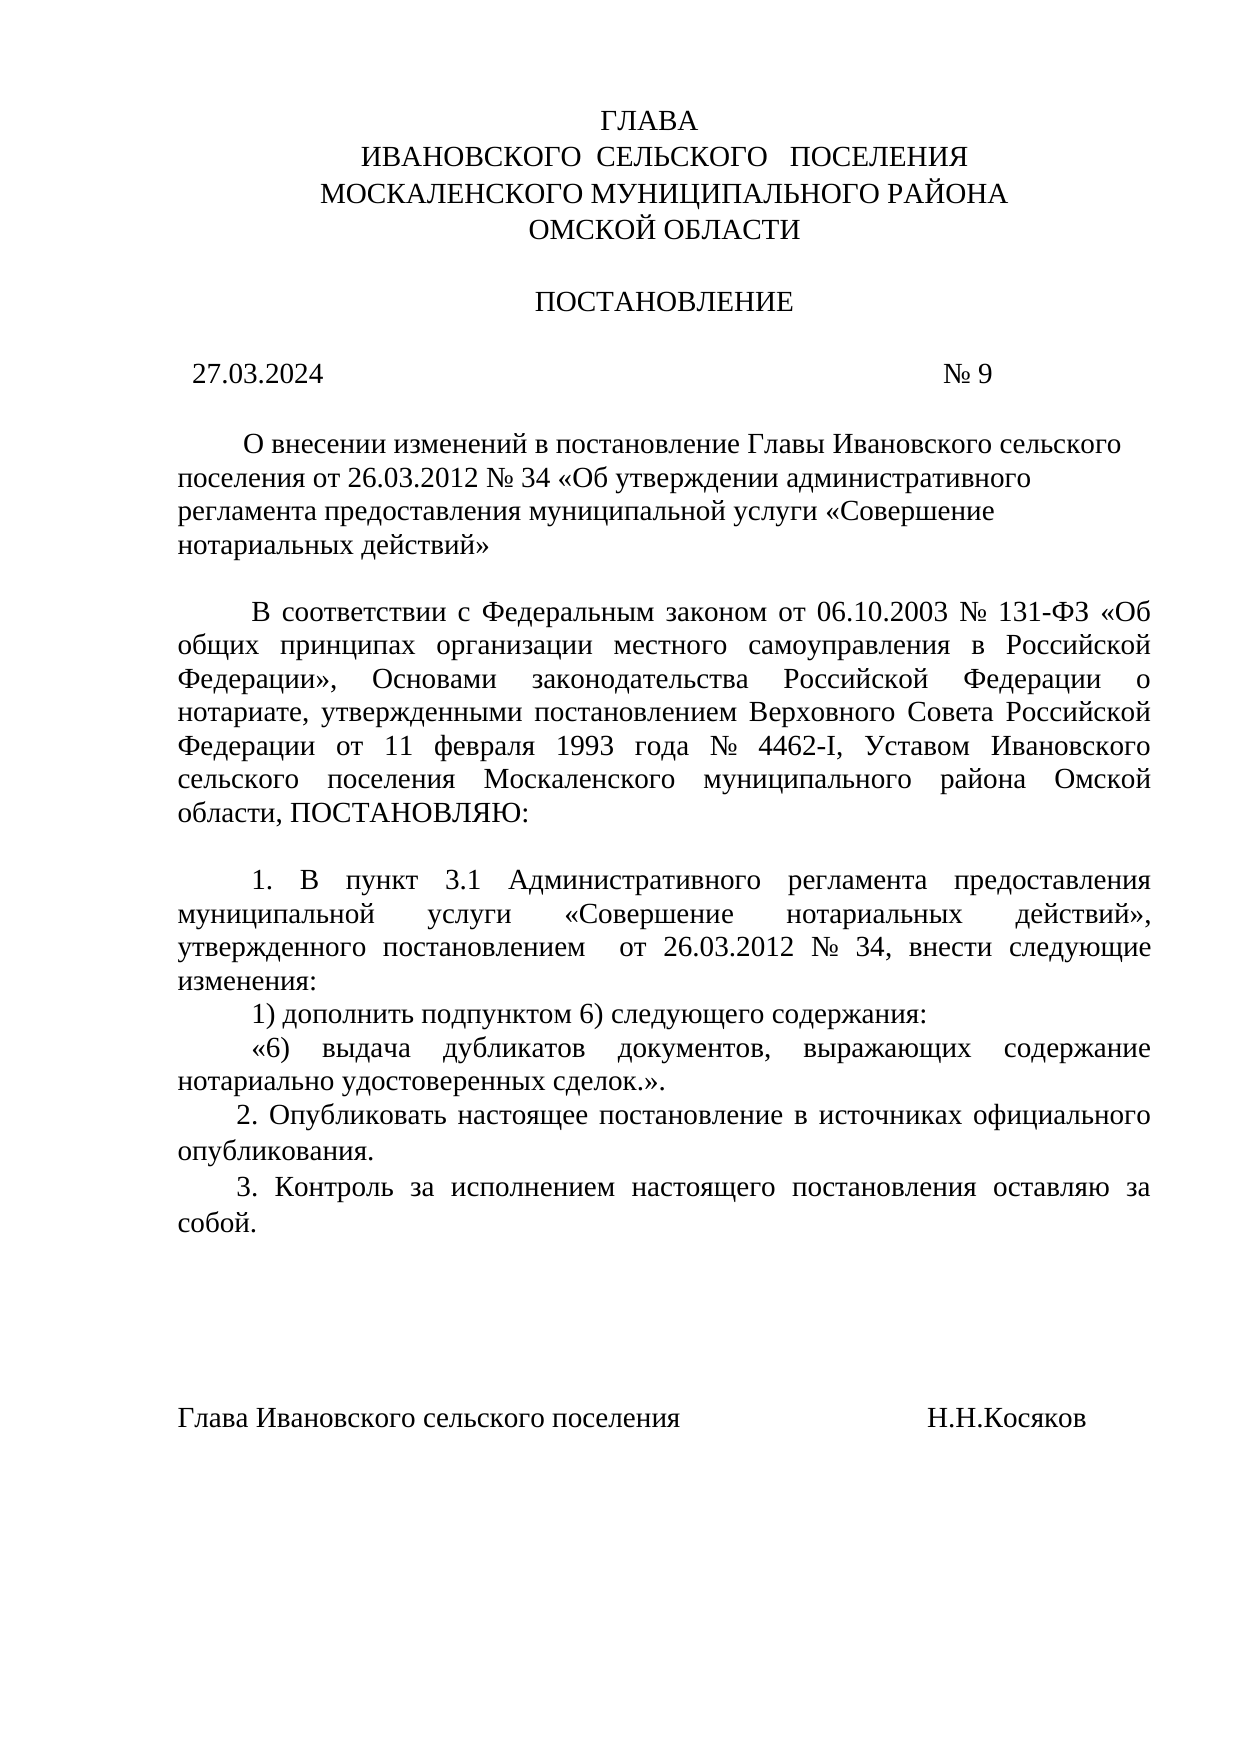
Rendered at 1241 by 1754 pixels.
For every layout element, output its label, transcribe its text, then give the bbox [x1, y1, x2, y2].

text ОМСКОЙ ОБЛАСТИ [177, 212, 1152, 245]
text Глава Ивановского сельского поселения Н.Н.Косяков [177, 1400, 1152, 1433]
text 2. Опубликовать настоящее постановление в источниках официального опубликования. [177, 1097, 1152, 1167]
text ИВАНОВСКОГО СЕЛЬСКОГО ПОСЕЛЕНИЯ [177, 139, 1152, 173]
text В соответствии с Федеральным законом от 06.10.2003 № 131-ФЗ «Об общих принципах организации местного самоуправления в Российской Федерации», Основами законодательства Российской Федерации о нотариате, утвержденными постановлением Верховного Совета Российской Федерации от 11 февраля 1993 года № 4462-I, Уставом Ивановского сельского поселения Москаленского муниципального района Омской области, ПОСТАНОВЛЯЮ: [177, 594, 1152, 829]
text ПОСТАНОВЛЕНИЕ [177, 284, 1152, 318]
text ГЛАВА [177, 103, 1152, 137]
text 27.03.2024 № 9 [177, 356, 1152, 390]
text МОСКАЛЕНСКОГО МУНИЦИПАЛЬНОГО РАЙОНА [177, 176, 1152, 209]
text «6) выдача дубликатов документов, выражающих содержание нотариально удостоверенных сделок.». [177, 1030, 1152, 1097]
text 1. В пункт 3.1 Административного регламента предоставления муниципальной услуги «Совершение нотариальных действий», утвержденного постановлением от 26.03.2012 № 34, внести следующие изменения: [177, 862, 1152, 996]
text О внесении изменений в постановление Главы Ивановского сельского поселения от 26.03.2012 № 34 «Об утверждении административного регламента предоставления муниципальной услуги «Совершение нотариальных действий» [177, 426, 1152, 560]
text 1) дополнить подпунктом 6) следующего содержания: [177, 996, 1152, 1030]
text 3. Контроль за исполнением настоящего постановления оставляю за собой. [177, 1169, 1152, 1239]
